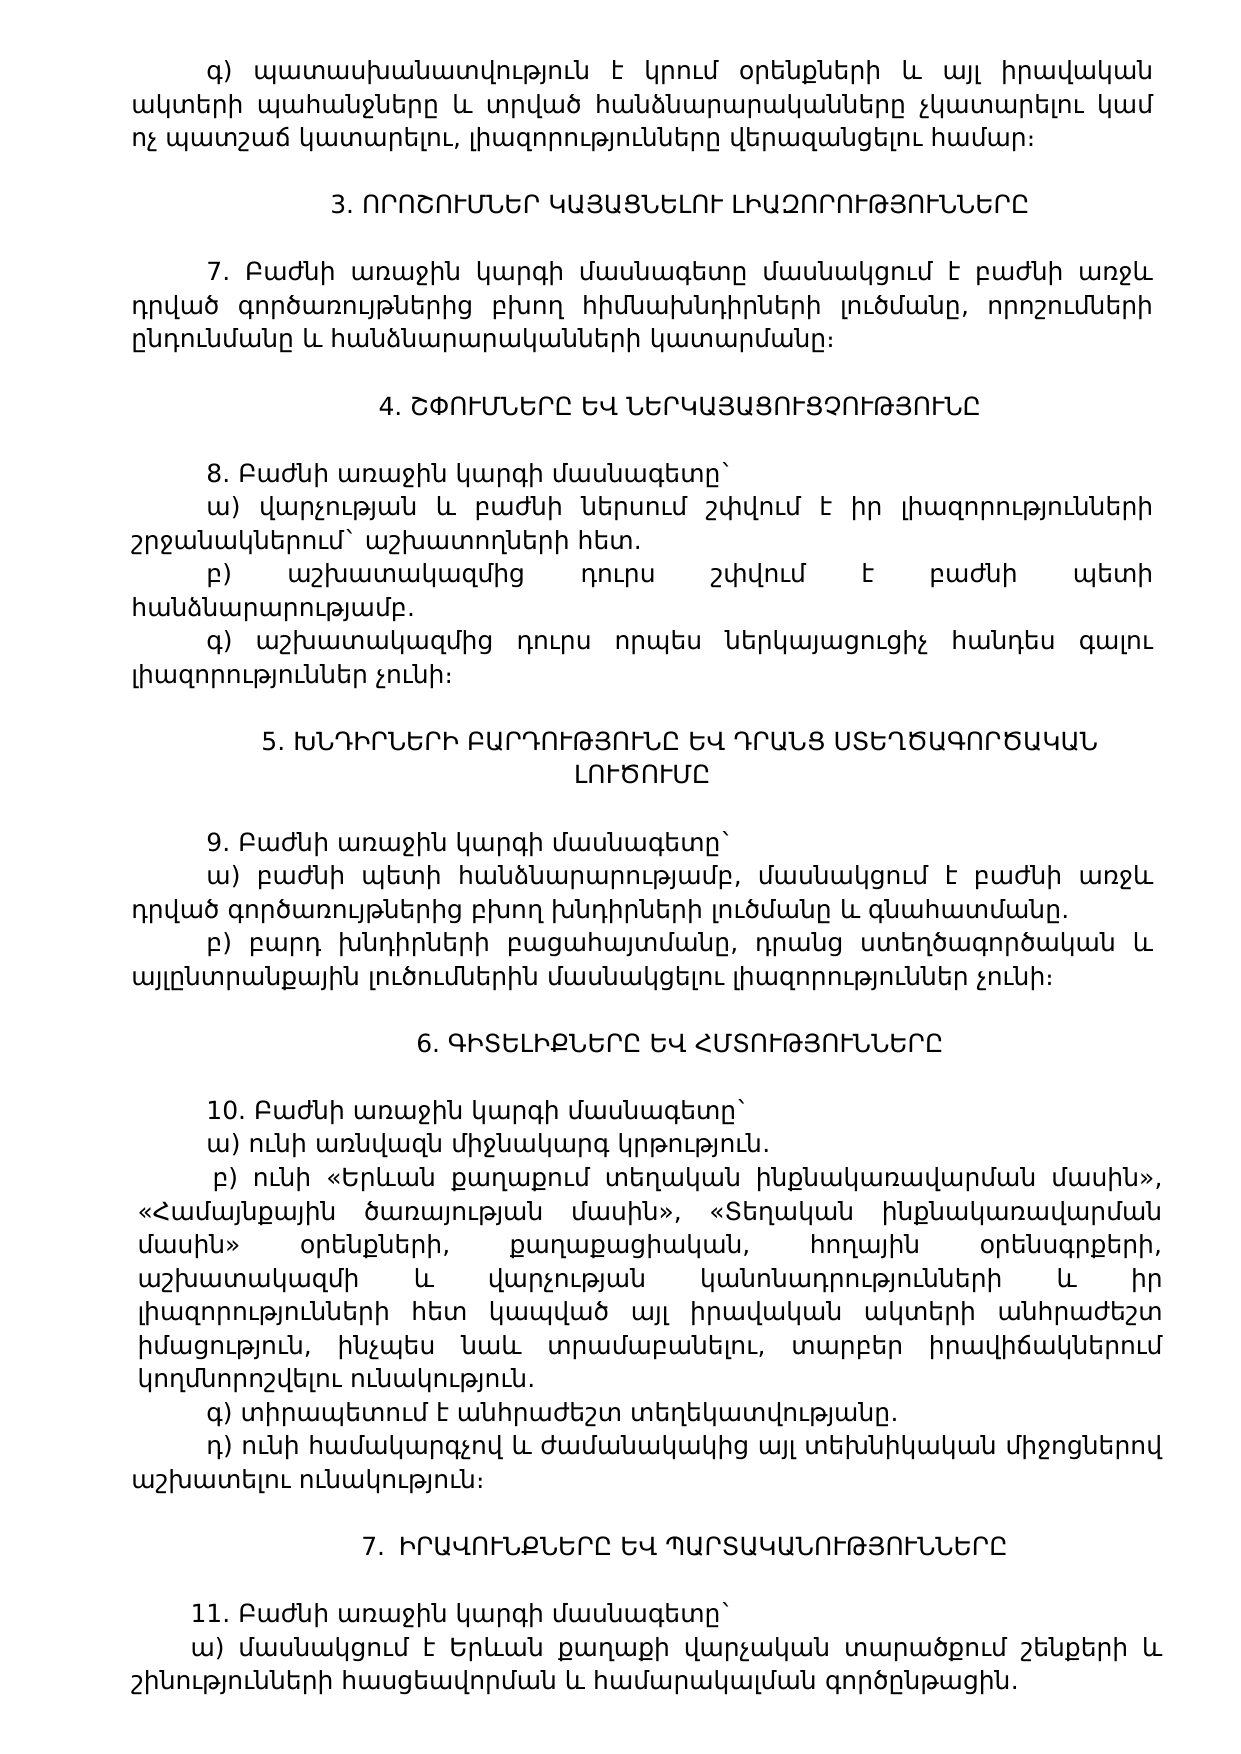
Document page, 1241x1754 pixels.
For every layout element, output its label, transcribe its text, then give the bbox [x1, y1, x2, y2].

text 6. ԳԻՏԵԼԻՔՆԵՐԸ ԵՎ ՀՄՏՈՒԹՅՈՒՆՆԵՐԸ [131, 1029, 1153, 1058]
text 10. Բաժնի առաջին կարգի մասնագետը` [131, 1096, 1153, 1125]
text 4. ՇՓՈՒՄՆԵՐԸ ԵՎ ՆԵՐԿԱՅԱՑՈՒՑՉՈՒԹՅՈՒՆԸ [131, 392, 1153, 421]
text գ) աշխատակազմից դուրս որպես ներկայացուցիչ հանդես գալու լիազորություններ չունի։ [131, 626, 1153, 689]
text 5. ԽՆԴԻՐՆԵՐԻ ԲԱՐԴՈՒԹՅՈՒՆԸ ԵՎ ԴՐԱՆՑ ՍՏԵՂԾԱԳՈՐԾԱԿԱՆ ԼՈՒԾՈՒՄԸ [131, 727, 1153, 790]
text դ) ունի համակարգչով և ժամանակակից այլ տեխնիկական միջոցներով աշխատելու ունակություն։ [131, 1431, 1162, 1494]
text ա) վարչության և բաժնի ներսում շփվում է իր լիազորությունների շրջանակներում` աշխատողների հետ. [131, 492, 1153, 555]
text բ) աշխատակազմից դուրս շփվում է բաժնի պետի հանձնարարությամբ. [131, 559, 1153, 622]
text 9. Բաժնի առաջին կարգի մասնագետը` [131, 828, 1153, 857]
text ա) բաժնի պետի հանձնարարությամբ, մասնակցում է բաժնի առջև դրված գործառույթներից բխող խնդիրների լուծմանը և գնահատմանը. [131, 861, 1153, 924]
text ա) ունի առնվազն միջնակարգ կրթություն. [131, 1129, 1162, 1159]
list ԻՐԱՎՈՒՆՔՆԵՐԸ ԵՎ ՊԱՐՏԱԿԱՆՈՒԹՅՈՒՆՆԵՐԸ [206, 1532, 1162, 1561]
text 7. Բաժնի առաջին կարգի մասնագետը մասնակցում է բաժնի առջև դրված գործառույթներից բխող հիմնախնդիրների լուծմանը, որոշումների ընդունմանը և հանձնարարականների կատարմանը։ [131, 257, 1153, 354]
text բ) բարդ խնդիրների բացահայտմանը, դրանց ստեղծագործական և այլընտրանքային լուծումներին մասնակցելու լիազորություններ չունի։ [131, 928, 1153, 991]
text բ) ունի «Երևան քաղաքում տեղական ինքնակառավարման մասին», «Համայնքային ծառայության մասին», «Տեղական ինքնակառավարման մասին» օրենքների, քաղաքացիական, հողային օրենսգրքերի, աշխատակազմի և վարչության կանոնադրությունների և իր լիազորությունների հետ կապված այլ իրավական ակտերի անհրաժեշտ իմացություն, ինչպես նաև տրամաբանելու, տարբեր իրավիճակներում կողմնորոշվելու ունակություն. [137, 1163, 1162, 1393]
text գ) տիրապետում է անհրաժեշտ տեղեկատվությանը. [131, 1398, 1162, 1427]
text 8. Բաժնի առաջին կարգի մասնագետը` [131, 459, 1153, 488]
text գ) պատասխանատվություն է կրում օրենքների և այլ իրավական ակտերի պահանջները և տրված հանձնարարականները չկատարելու կամ ոչ պատշաճ կատարելու, լիազորությունները վերազանցելու համար։ [131, 56, 1153, 152]
text 3. ՈՐՈՇՈՒՄՆԵՐ ԿԱՅԱՑՆԵԼՈՒ ԼԻԱԶՈՐՈՒԹՅՈՒՆՆԵՐԸ [131, 190, 1153, 219]
text 11. Բաժնի առաջին կարգի մասնագետը` [131, 1599, 1162, 1628]
text ա) մասնակցում է Երևան քաղաքի վարչական տարածքում շենքերի և շինությունների հասցեավորման և համարակալման գործընթացին. [131, 1633, 1162, 1695]
